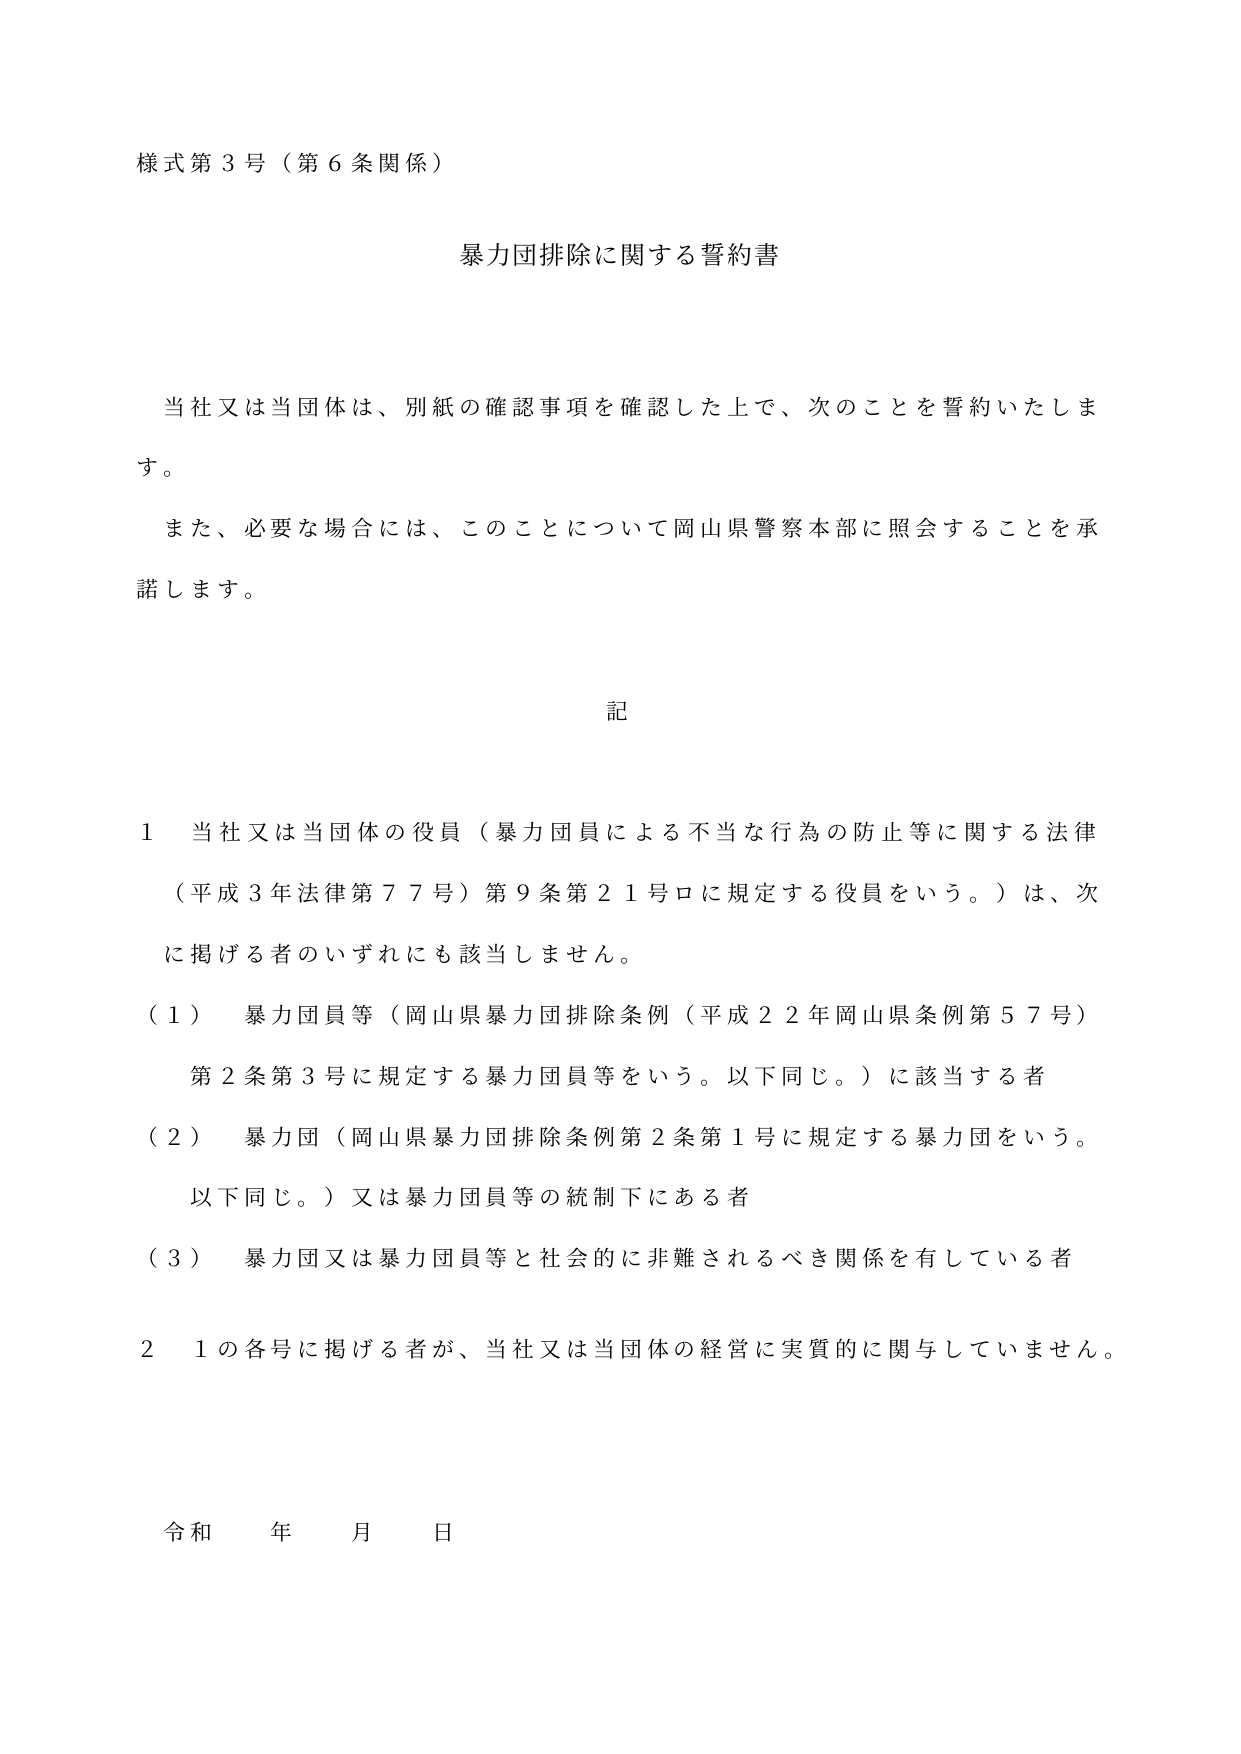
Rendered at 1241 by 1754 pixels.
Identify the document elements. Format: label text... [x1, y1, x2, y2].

text 記 [136, 679, 1104, 740]
text ２ １の各号に掲げる者が、当社又は当団体の経営に実質的に関与していません。 [136, 1318, 1104, 1379]
text 当社又は当団体は、別紙の確認事項を確認した上で、次のことを誓約いたします。 [136, 375, 1104, 497]
text 令和 年 月 日 [136, 1501, 1104, 1561]
text また、必要な場合には、このことについて岡山県警察本部に照会することを承諾します。 [136, 497, 1104, 618]
text 様式第３号（第６条関係） [136, 132, 1104, 193]
text 暴力団排除に関する誓約書 [136, 223, 1104, 284]
text １ 当社又は当団体の役員（暴力団員による不当な行為の防止等に関する法律（平成３年法律第７７号）第９条第２１号ロに規定する役員をいう。）は、次に掲げる者のいずれにも該当しません。 [136, 801, 1104, 983]
list 暴力団員等（岡山県暴力団排除条例（平成２２年岡山県条例第５７号）第２条第３号に規定する暴力団員等をいう。以下同じ。）に該当する者 [136, 983, 1104, 1105]
list 暴力団又は暴力団員等と社会的に非難されるべき関係を有している者 [136, 1227, 1104, 1288]
list 暴力団（岡山県暴力団排除条例第２条第１号に規定する暴力団をいう。以下同じ。）又は暴力団員等の統制下にある者 [136, 1105, 1104, 1227]
